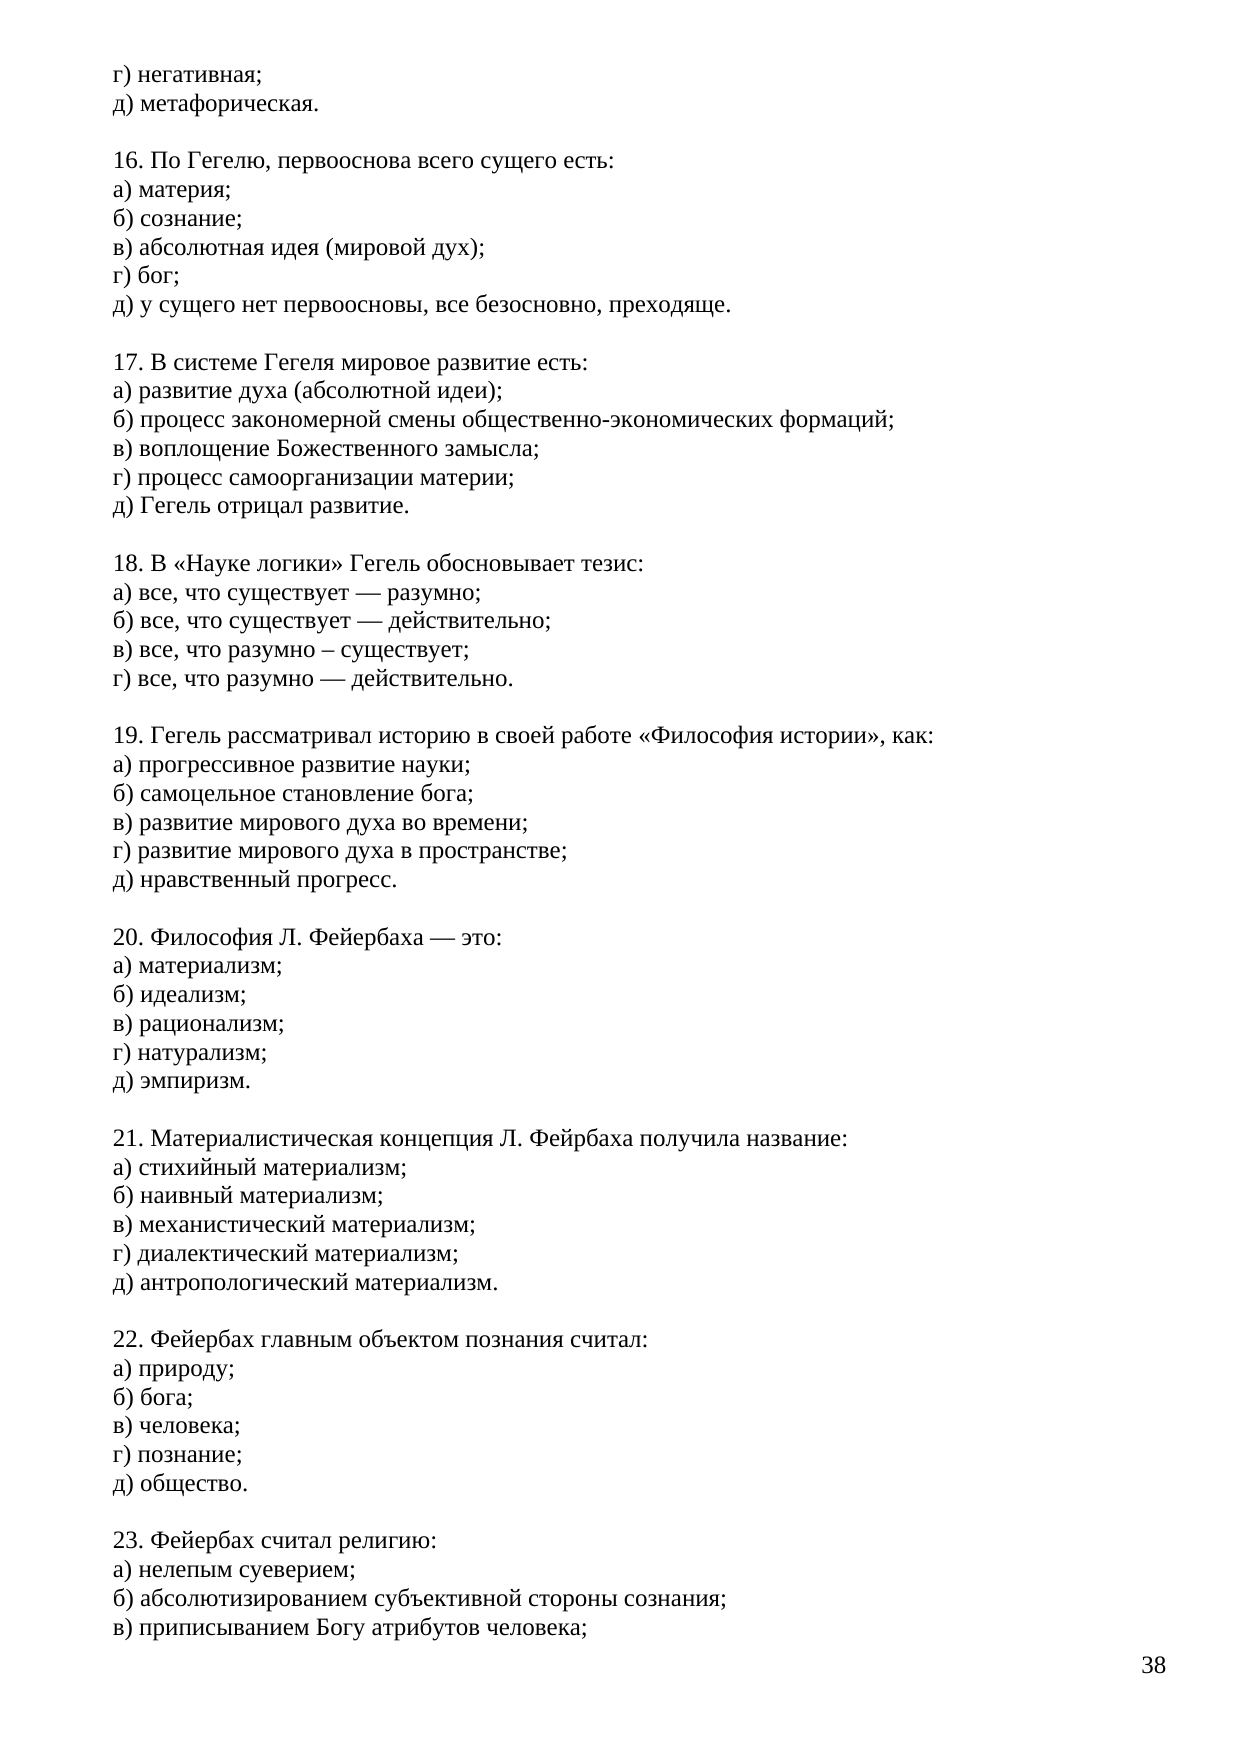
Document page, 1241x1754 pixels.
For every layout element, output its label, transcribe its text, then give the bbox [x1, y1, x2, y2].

text а) прогрессивное развитие науки; [113, 749, 1166, 778]
text в) все, что разумно – существует; [113, 634, 1166, 663]
text в) абсолютная идея (мировой дух); [113, 232, 1166, 260]
text б) идеализм; [113, 979, 1166, 1008]
text б) самоцельное становление бога; [113, 778, 1166, 807]
text б) абсолютизированием субъективной стороны сознания; [113, 1583, 1166, 1612]
text г) познание; [113, 1439, 1166, 1468]
text д) общество. [113, 1468, 1166, 1497]
text 19. Гегель рассматривал историю в своей работе «Философия истории», как: [113, 720, 1166, 749]
text 16. По Гегелю, первооснова всего сущего есть: [113, 145, 1166, 174]
text г) развитие мирового духа в пространстве; [113, 835, 1166, 864]
text д) нравственный прогресс. [113, 864, 1166, 893]
text а) все, что существует — разумно; [113, 577, 1166, 605]
text б) наивный материализм; [113, 1180, 1166, 1209]
text 22. Фейербах главным объектом познания считал: [113, 1324, 1166, 1353]
text б) сознание; [113, 203, 1166, 232]
text 17. В системе Гегеля мировое развитие есть: [113, 347, 1166, 375]
text г) негативная; [113, 59, 1166, 88]
text а) развитие духа (абсолютной идеи); [113, 375, 1166, 404]
text в) воплощение Божественного замысла; [113, 433, 1166, 462]
text д) у сущего нет первоосновы, все безосновно, преходяще. [113, 289, 1166, 318]
text 23. Фейербах считал религию: [113, 1525, 1166, 1554]
text б) бога; [113, 1382, 1166, 1410]
text д) метафорическая. [113, 88, 1166, 117]
text а) материя; [113, 174, 1166, 203]
text а) стихийный материализм; [113, 1152, 1166, 1180]
text в) рационализм; [113, 1008, 1166, 1037]
text в) развитие мирового духа во времени; [113, 807, 1166, 835]
text г) натурализм; [113, 1037, 1166, 1065]
text а) материализм; [113, 950, 1166, 979]
text а) природу; [113, 1353, 1166, 1382]
text б) процесс закономерной смены общественно-экономических формаций; [113, 404, 1166, 433]
text г) диалектический материализм; [113, 1238, 1166, 1267]
text в) приписыванием Богу атрибутов человека; [113, 1612, 1166, 1640]
text б) все, что существует — действительно; [113, 605, 1166, 634]
text в) человека; [113, 1410, 1166, 1439]
text д) антропологический материализм. [113, 1267, 1166, 1295]
text а) нелепым суеверием; [113, 1554, 1166, 1583]
text 18. В «Науке логики» Гегель обосновывает тезис: [113, 548, 1166, 577]
text г) все, что разумно — действительно. [113, 663, 1166, 692]
text в) механистический материализм; [113, 1209, 1166, 1238]
text 21. Материалистическая концепция Л. Фейрбаха получила название: [113, 1123, 1166, 1152]
text д) Гегель отрицал развитие. [113, 490, 1166, 519]
text д) эмпиризм. [113, 1065, 1166, 1094]
text г) процесс самоорганизации материи; [113, 462, 1166, 490]
text 20. Философия Л. Фейербаха — это: [113, 922, 1166, 950]
text г) бог; [113, 260, 1166, 289]
